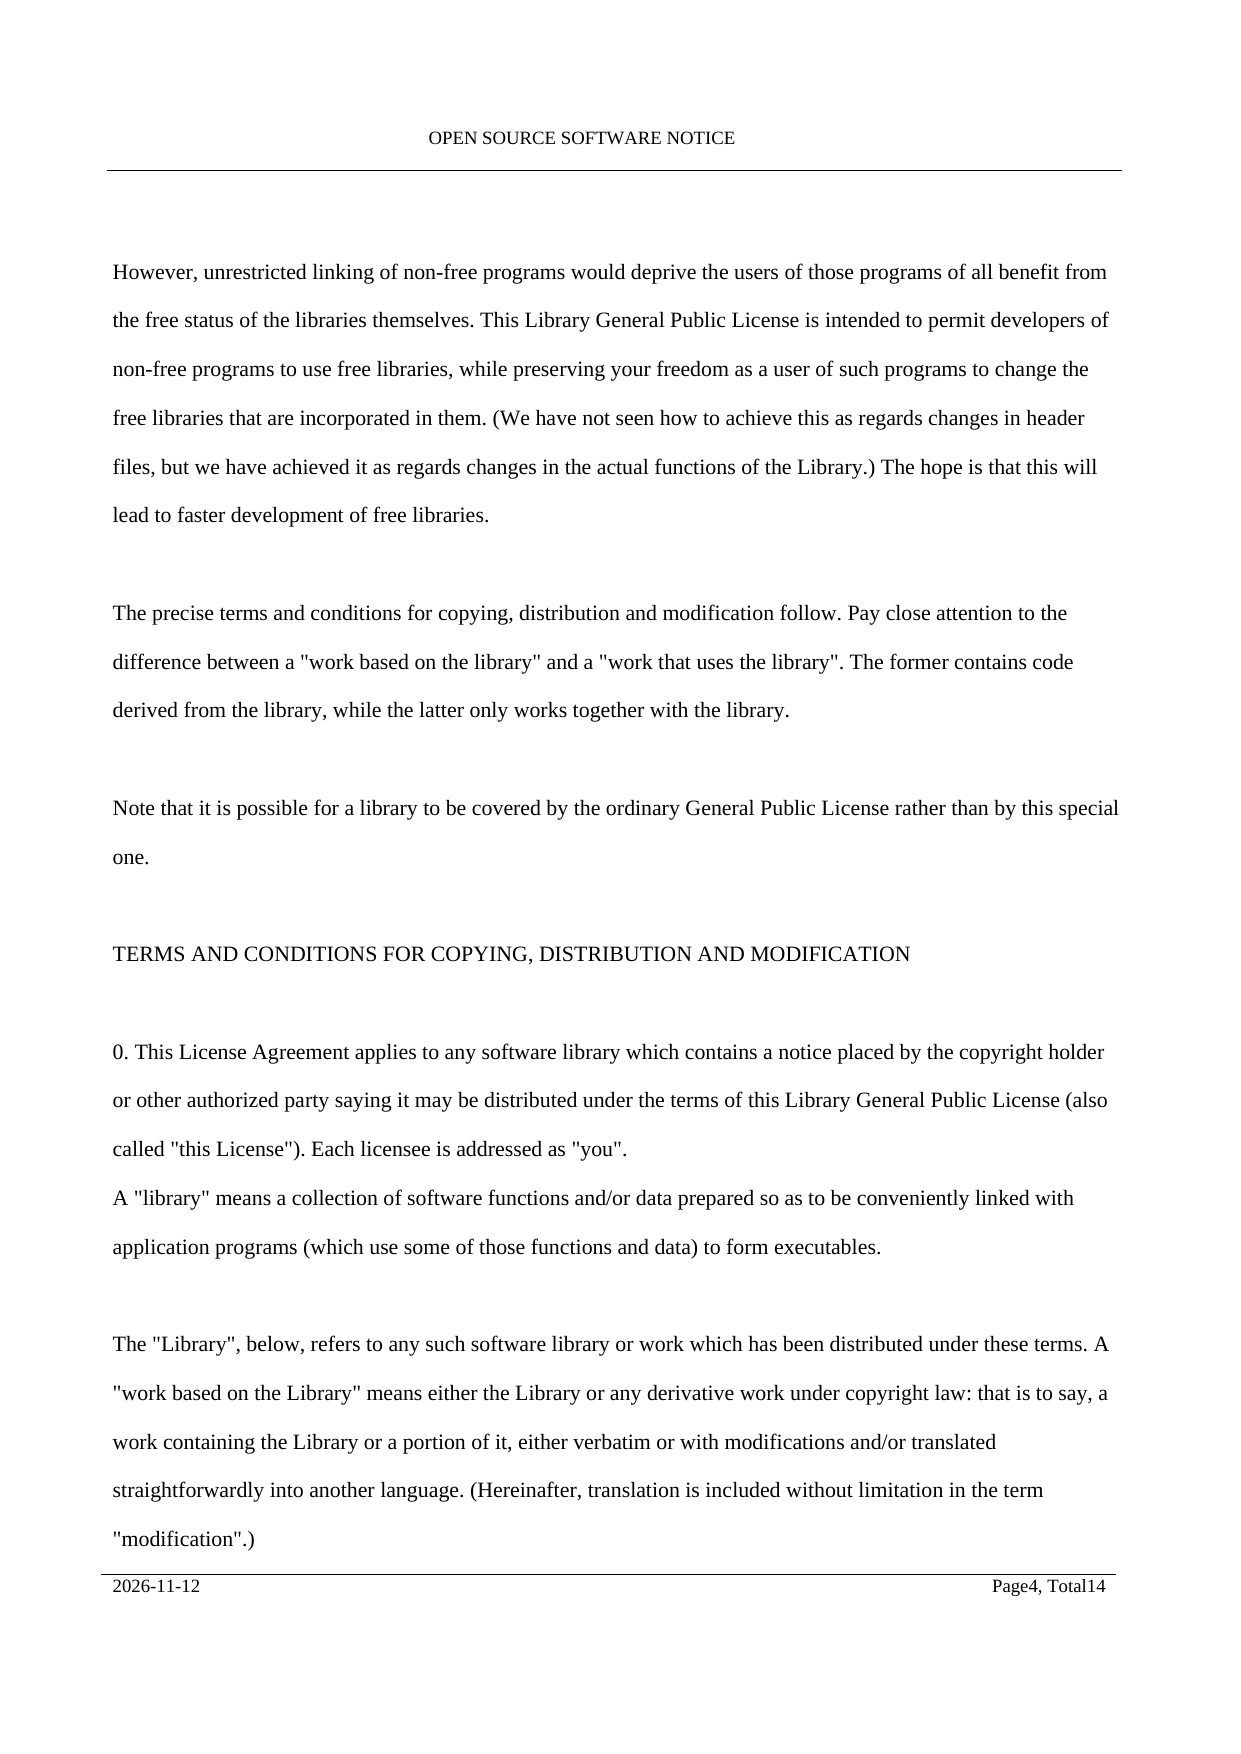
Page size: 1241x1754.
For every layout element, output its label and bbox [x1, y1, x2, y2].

text [112, 206, 1128, 1555]
